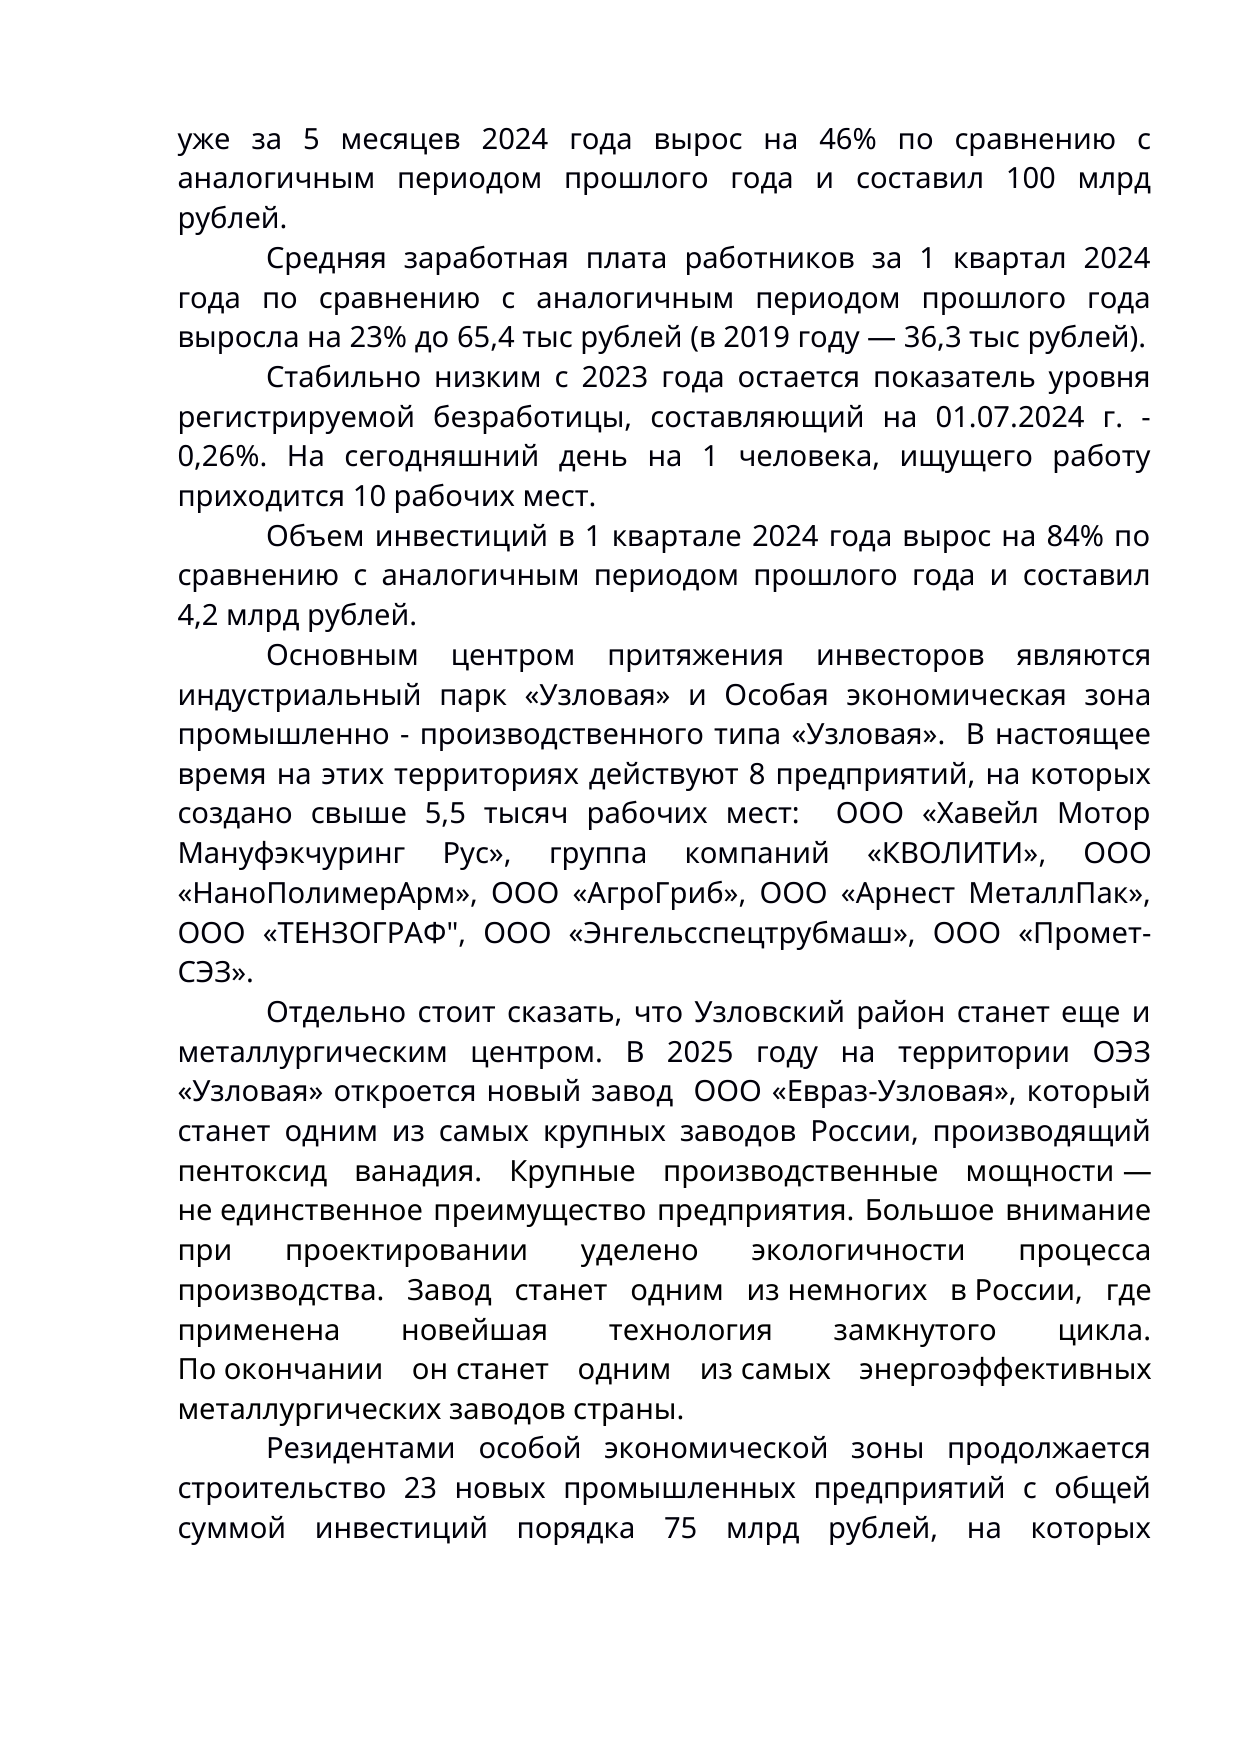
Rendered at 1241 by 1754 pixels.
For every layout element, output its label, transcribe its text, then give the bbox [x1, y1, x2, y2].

text Объем инвестиций в 1 квартале 2024 года вырос на 84% по сравнению с аналогичным периодом прошлого года и составил 4,2 млрд рублей. [177, 515, 1152, 634]
text Стабильно низким с 2023 года остается показатель уровня регистрируемой безработицы, составляющий на 01.07.2024 г. - 0,26%. На сегодняшний день на 1 человека, ищущего работу приходится 10 рабочих мест. [177, 356, 1152, 515]
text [177, 118, 1152, 237]
text Средняя заработная плата работников за 1 квартал 2024 года по сравнению с аналогичным периодом прошлого года выросла на 23% до 65,4 тыс рублей (в 2019 году — 36,3 тыс рублей). [177, 237, 1152, 356]
text Отдельно стоит сказать, что Узловский район станет еще и металлургическим центром. В 2025 году на территории ОЭЗ «Узловая» откроется новый завод ООО «Евраз-Узловая», который станет одним из самых крупных заводов России, производящий пентоксид ванадия. Крупные производственные мощности — не единственное преимущество предприятия. Большое внимание при проектировании уделено экологичности процесса производства. Завод станет одним из немногих в России, где применена новейшая технология замкнутого цикла. По окончании он станет одним из самых энергоэффективных металлургических заводов страны. [177, 991, 1152, 1428]
text Основным центром притяжения инвесторов являются индустриальный парк «Узловая» и Особая экономическая зона промышленно - производственного типа «Узловая». В настоящее время на этих территориях действуют 8 предприятий, на которых создано свыше 5,5 тысяч рабочих мест: ООО «Хавейл Мотор Мануфэкчуринг Рус», группа компаний «КВОЛИТИ», ООО «НаноПолимерАрм», ООО «АгроГриб», ООО «Арнест МеталлПак», ООО «ТЕНЗОГРАФ", ООО «Энгельсспецтрубмаш», ООО «Промет-СЭЗ». [177, 634, 1152, 991]
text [177, 1428, 1152, 1547]
